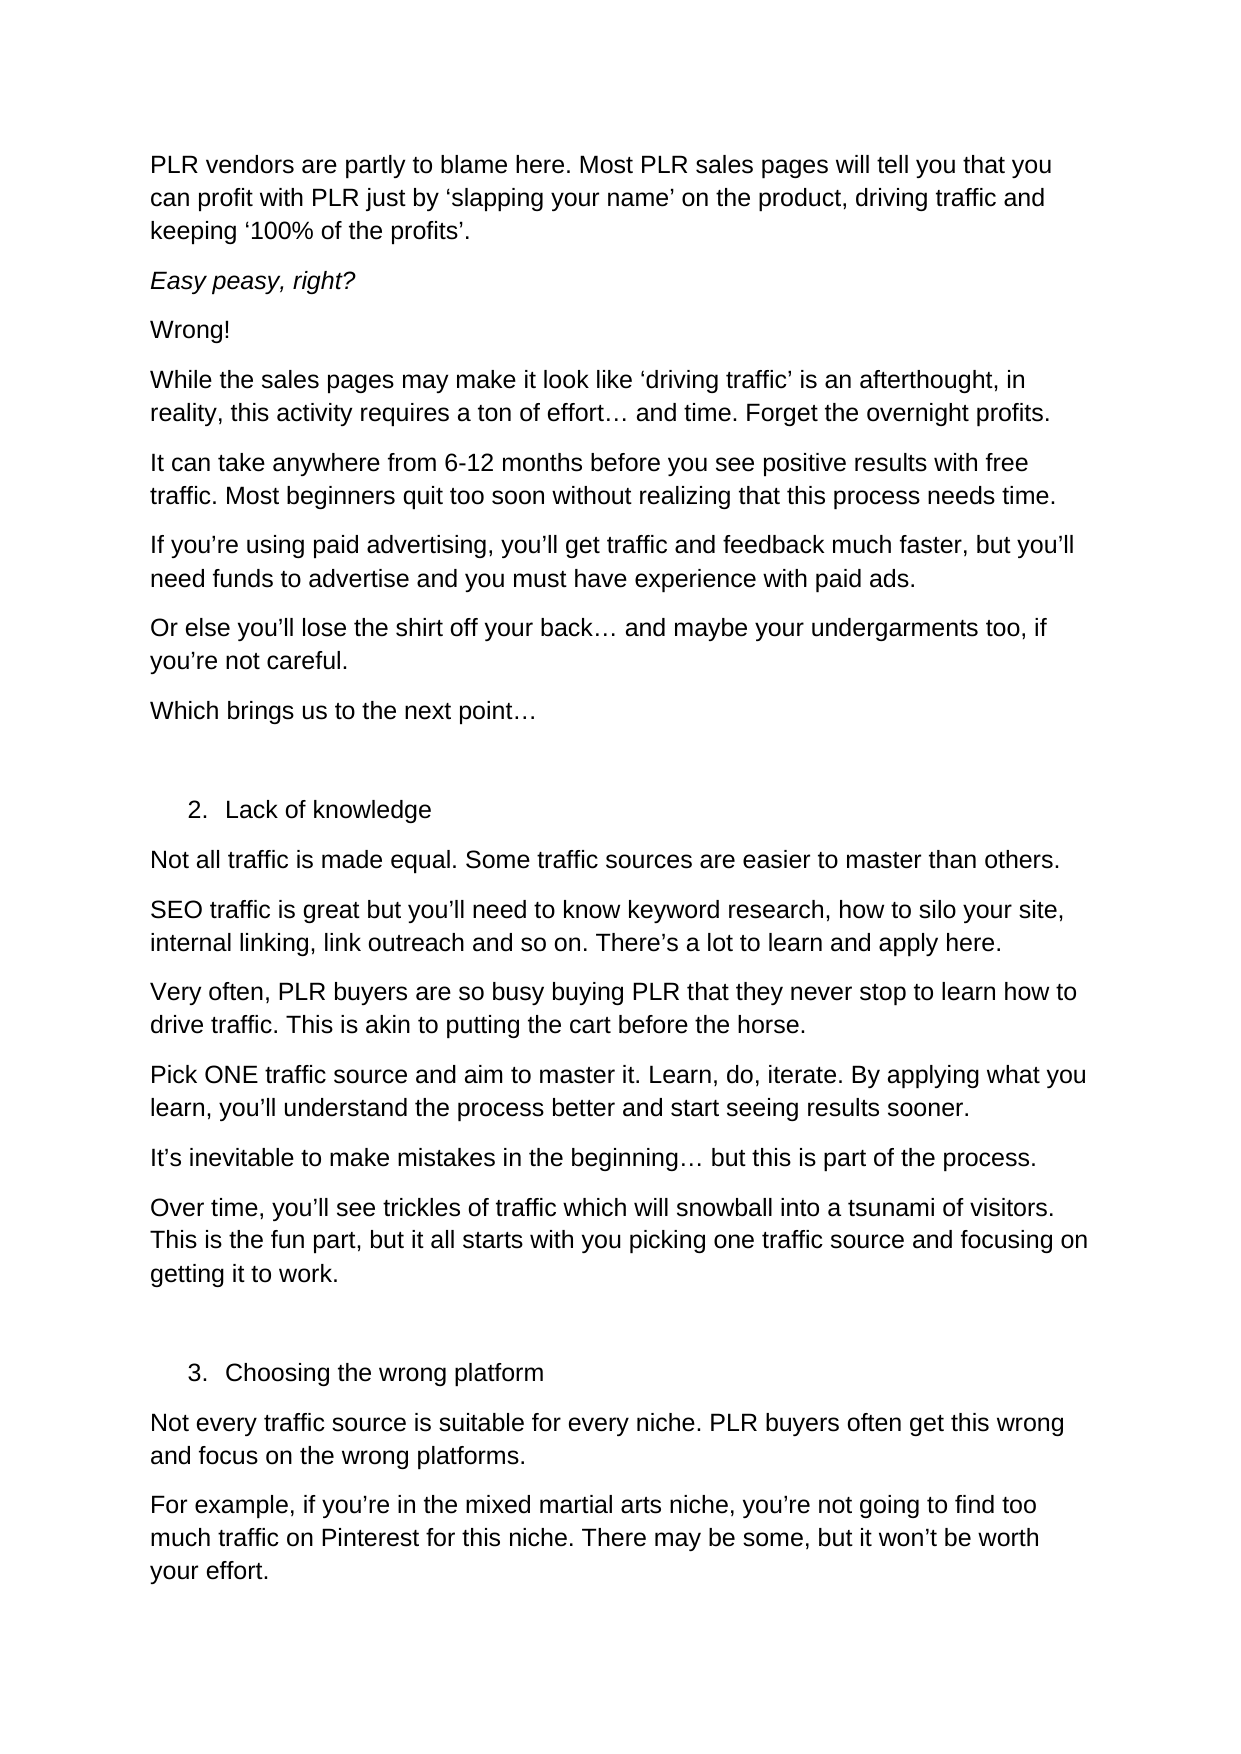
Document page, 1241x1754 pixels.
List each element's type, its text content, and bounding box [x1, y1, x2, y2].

text It can take anywhere from 6-12 months before you see positive results with free traffic. Most beginners quit too soon without realizing that this process needs time. [150, 448, 1090, 509]
text Which brings us to the next point… [150, 696, 1090, 725]
text Not every traffic source is suitable for every niche. PLR buyers often get this wrong and focus on the wrong platforms. [150, 1408, 1090, 1469]
text Pick ONE traffic source and aim to master it. Learn, do, iterate. By applying what you learn, you’ll understand the process better and start seeing results sooner. [150, 1060, 1090, 1122]
list Choosing the wrong platform [187, 1358, 1090, 1387]
text Over time, you’ll see trickles of traffic which will snowball into a tsunami of visitors. This is the fun part, but it all starts with you picking one traffic source and focusing on getting it to work. [150, 1192, 1090, 1287]
text If you’re using paid advertising, you’ll get traffic and feedback much faster, but you’ll need funds to advertise and you must have experience with paid ads. [150, 531, 1090, 592]
text Easy peasy, right? [150, 266, 1090, 294]
text Or else you’ll lose the shirt off your back… and maybe your undergarments too, if you’re not careful. [150, 613, 1090, 675]
text Very often, PLR buyers are so busy buying PLR that they never stop to learn how to drive traffic. This is akin to putting the cart before the horse. [150, 977, 1090, 1039]
text For example, if you’re in the mixed martial arts niche, you’re not going to find too much traffic on Pinterest for this niche. There may be some, but it won’t be worth your effort. [150, 1490, 1090, 1585]
list Lack of knowledge [187, 795, 1090, 824]
text It’s inevitable to make mistakes in the beginning… but this is part of the process. [150, 1143, 1090, 1172]
text PLR vendors are partly to blame here. Most PLR sales pages will tell you that you can profit with PLR just by ‘slapping your name’ on the product, driving traffic and keeping ‘100% of the profits’. [150, 150, 1090, 245]
text Wrong! [150, 315, 1090, 344]
text SEO traffic is great but you’ll need to know keyword research, how to silo your site, internal linking, link outreach and so on. There’s a lot to learn and apply here. [150, 895, 1090, 956]
text While the sales pages may make it look like ‘driving traffic’ is an afterthought, in reality, this activity requires a ton of effort… and time. Forget the overnight profits. [150, 365, 1090, 427]
text Not all traffic is made equal. Some traffic sources are easier to master than others. [150, 845, 1090, 874]
